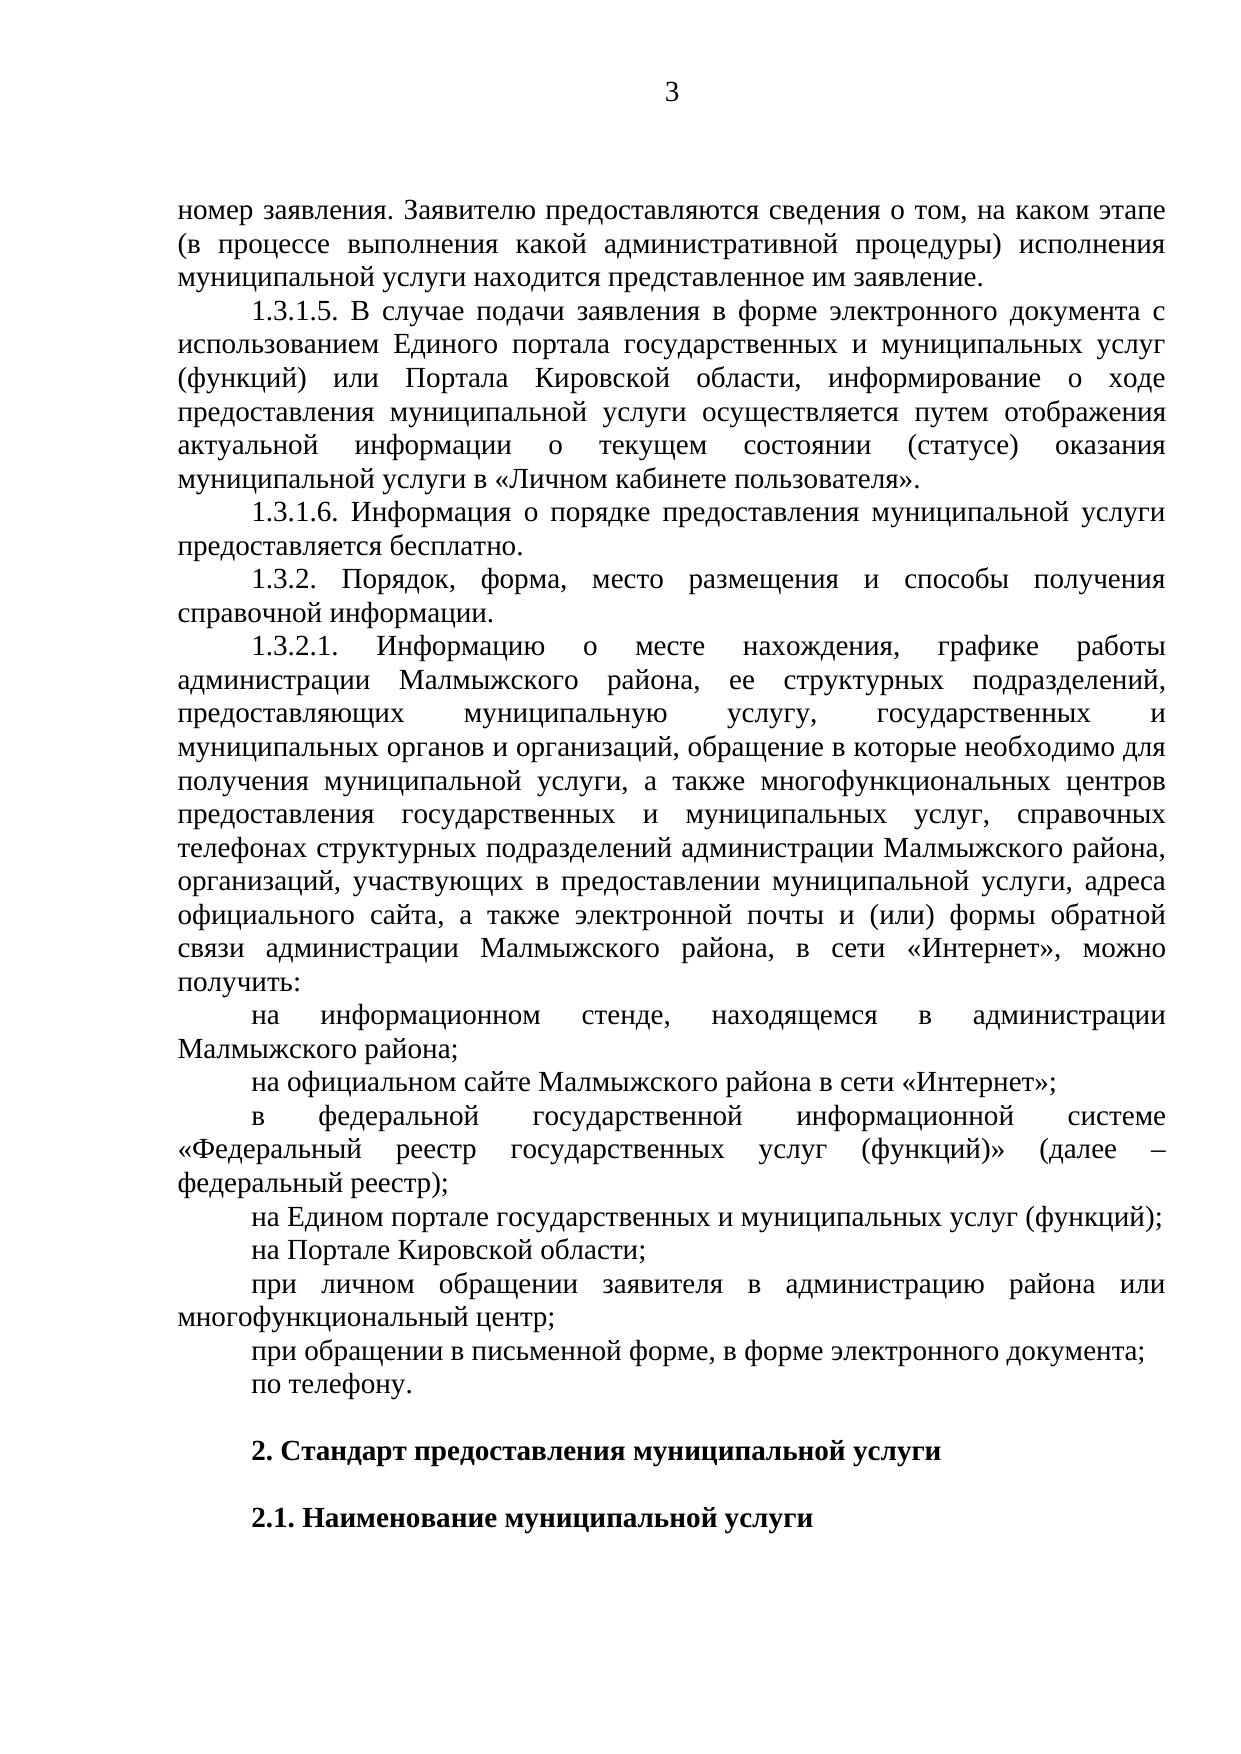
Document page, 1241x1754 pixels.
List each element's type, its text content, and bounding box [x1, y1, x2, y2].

text 1.3.1.6. Информация о порядке предоставления муниципальной услуги предоставляется бесплатно. [177, 494, 1167, 561]
text 1.3.2. Порядок, форма, место размещения и способы получения справочной информации. [177, 561, 1167, 628]
text на Портале Кировской области; [177, 1232, 1167, 1266]
text 2. Стандарт предоставления муниципальной услуги [177, 1433, 1167, 1467]
text на официальном сайте Малмыжского района в сети «Интернет»; [177, 1064, 1167, 1098]
text 1.3.2.1. Информацию о месте нахождения, графике работы администрации Малмыжского района, ее структурных подразделений, предоставляющих муниципальную услугу, государственных и муниципальных органов и организаций, обращение в которые необходимо для получения муниципальной услуги, а также многофункциональных центров предоставления государственных и муниципальных услуг, справочных телефонах структурных подразделений администрации Малмыжского района, организаций, участвующих в предоставлении муниципальной услуги, адреса официального сайта, а также электронной почты и (или) формы обратной связи администрации Малмыжского района, в сети «Интернет», можно получить: [177, 628, 1167, 997]
text в федеральной государственной информационной системе «Федеральный реестр государственных услуг (функций)» (далее – федеральный реестр); [177, 1098, 1167, 1199]
text при личном обращении заявителя в администрацию района или многофункциональный центр; [177, 1266, 1167, 1333]
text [177, 192, 1167, 293]
text 1.3.1.5. В случае подачи заявления в форме электронного документа с использованием Единого портала государственных и муниципальных услуг (функций) или Портала Кировской области, информирование о ходе предоставления муниципальной услуги осуществляется путем отображения актуальной информации о текущем состоянии (статусе) оказания муниципальной услуги в «Личном кабинете пользователя». [177, 293, 1167, 494]
text на Едином портале государственных и муниципальных услуг (функций); [177, 1199, 1167, 1232]
text 2.1. Наименование муниципальной услуги [177, 1501, 1167, 1534]
text на информационном стенде, находящемся в администрации Малмыжского района; [177, 997, 1167, 1064]
text при обращении в письменной форме, в форме электронного документа; [177, 1333, 1167, 1366]
text по телефону. [177, 1366, 1167, 1400]
